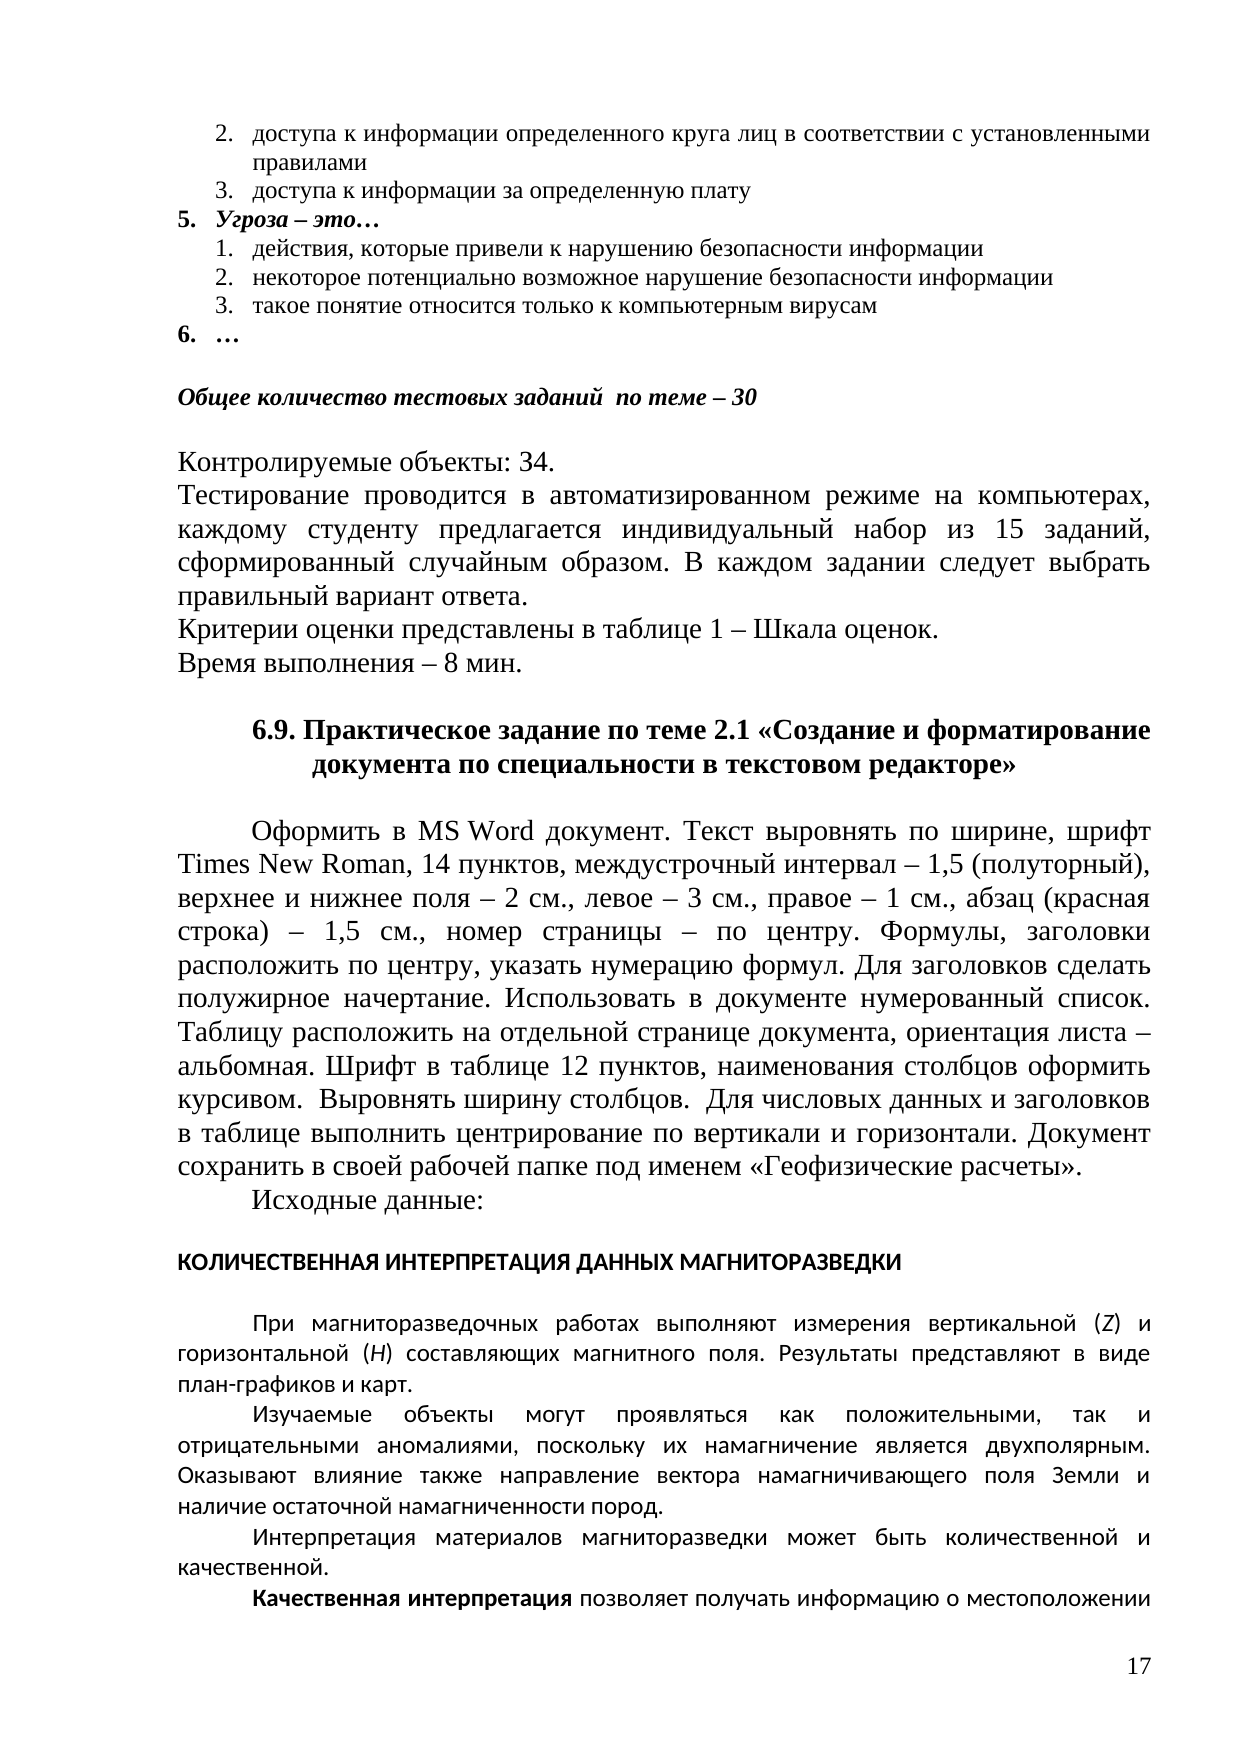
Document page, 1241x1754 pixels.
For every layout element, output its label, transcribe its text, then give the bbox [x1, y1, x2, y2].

text Интерпретация материалов магниторазведки может быть количественной и качественной. [177, 1521, 1152, 1582]
text Оформить в MS Word документ. Текст выровнять по ширине, шрифт Times New Roman, 14 пунктов, междустрочный интервал – 1,5 (полуторный), верхнее и нижнее поля – 2 см., левое – 3 см., правое – 1 см., абзац (красная строка) – 1,5 см., номер страницы – по центру. Формулы, заголовки расположить по центру, указать нумерацию формул. Для заголовков сделать полужирное начертание. Использовать в документе нумерованный список. Таблицу расположить на отдельной странице документа, ориентация листа – альбомная. Шрифт в таблице 12 пунктов, наименования столбцов оформить курсивом. Выровнять ширину столбцов. Для числовых данных и заголовков в таблице выполнить центрирование по вертикали и горизонтали. Документ сохранить в своей рабочей папке под именем «Геофизические расчеты». [177, 813, 1152, 1182]
list Угроза – это… [177, 204, 1152, 233]
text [177, 1582, 1152, 1612]
list такое понятие относится только к компьютерным вирусам [215, 291, 1152, 319]
text Контролируемые объекты: З4. [177, 444, 1152, 477]
text Время выполнения – 8 мин. [177, 645, 1152, 679]
text Исходные данные: [177, 1182, 1152, 1215]
text Изучаемые объекты могут проявляться как положительными, так и отрицательными аномалиями, поскольку их намагничение является двухполярным. Оказывают влияние также направление вектора намагничивающего поля Земли и наличие остаточной намагниченности пород. [177, 1398, 1152, 1521]
list некоторое потенциально возможное нарушение безопасности информации [215, 262, 1152, 291]
text Тестирование проводится в автоматизированном режиме на компьютерах, каждому студенту предлагается индивидуальный набор из 15 заданий, сформированный случайным образом. В каждом задании следует выбрать правильный вариант ответа. [177, 477, 1152, 612]
list доступа к информации за определенную плату [215, 176, 1152, 204]
text При магниторазведочных работах выполняют измерения вертикальной (Z) и горизонтальной (H) составляющих магнитного поля. Результаты представляют в виде план-графиков и карт. [177, 1307, 1152, 1398]
list доступа к информации определенного круга лиц в соответствии с установленными правилами [215, 118, 1152, 176]
text 6.9. Практическое задание по теме 2.1 «Создание и форматирование документа по специальности в текстовом редакторе» [177, 712, 1152, 779]
list … [177, 319, 1152, 348]
list действия, которые привели к нарушению безопасности информации [215, 233, 1152, 262]
text Общее количество тестовых заданий по теме – 30 [177, 382, 1152, 410]
text Критерии оценки представлены в таблице 1 – Шкала оценок. [177, 612, 1152, 645]
subtitle Количественная интерпретация данных магниторазведки [177, 1246, 1152, 1276]
